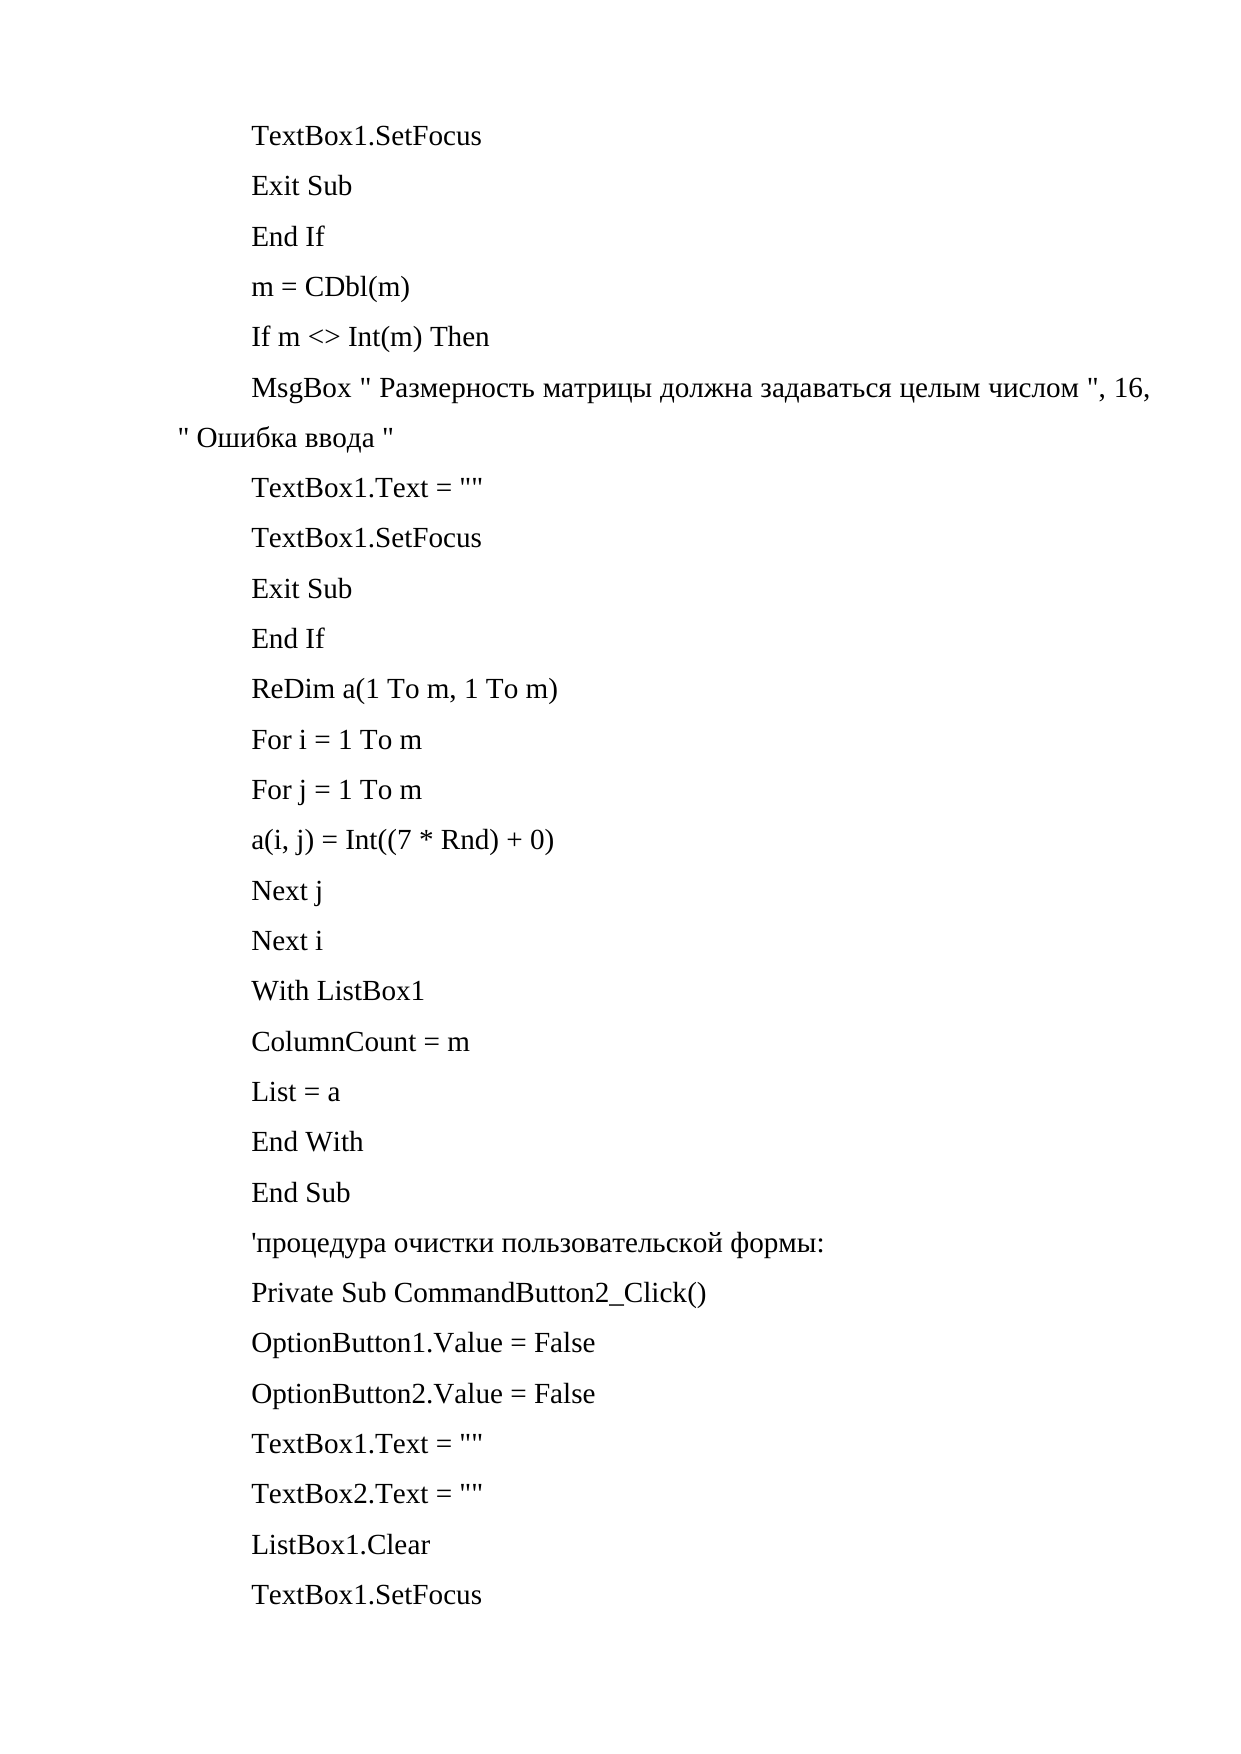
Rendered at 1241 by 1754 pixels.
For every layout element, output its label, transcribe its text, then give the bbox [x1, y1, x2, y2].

text TextBox1.Text = "" [177, 1426, 1152, 1460]
text ListBox1.Clear [177, 1527, 1152, 1560]
text m = CDbl(m) [177, 269, 1152, 303]
text MsgBox " Размерность матрицы должна задаваться целым числом ", 16, " Ошибка ввода " [177, 370, 1152, 453]
text Private Sub CommandButton2_Click() [177, 1275, 1152, 1309]
text TextBox1.SetFocus [177, 118, 1152, 152]
text For i = 1 To m [177, 722, 1152, 755]
text End If [177, 621, 1152, 655]
text a(i, j) = Int((7 * Rnd) + 0) [177, 822, 1152, 856]
text Next i [177, 923, 1152, 957]
text Exit Sub [177, 571, 1152, 604]
text TextBox2.Text = "" [177, 1477, 1152, 1510]
text If m <> Int(m) Then [177, 319, 1152, 353]
text Exit Sub [177, 168, 1152, 202]
text TextBox1.Text = "" [177, 470, 1152, 504]
text ReDim a(1 To m, 1 To m) [177, 672, 1152, 705]
text List = a [177, 1074, 1152, 1108]
text Next j [177, 873, 1152, 906]
text OptionButton2.Value = False [177, 1376, 1152, 1409]
text End If [177, 219, 1152, 252]
text For j = 1 To m [177, 772, 1152, 806]
text TextBox1.SetFocus [177, 1577, 1152, 1611]
text TextBox1.SetFocus [177, 521, 1152, 554]
text ColumnCount = m [177, 1024, 1152, 1057]
text OptionButton1.Value = False [177, 1326, 1152, 1359]
text End Sub [177, 1175, 1152, 1208]
text 'процедура очистки пользовательской формы: [177, 1225, 1152, 1258]
text With ListBox1 [177, 973, 1152, 1007]
text End With [177, 1124, 1152, 1158]
